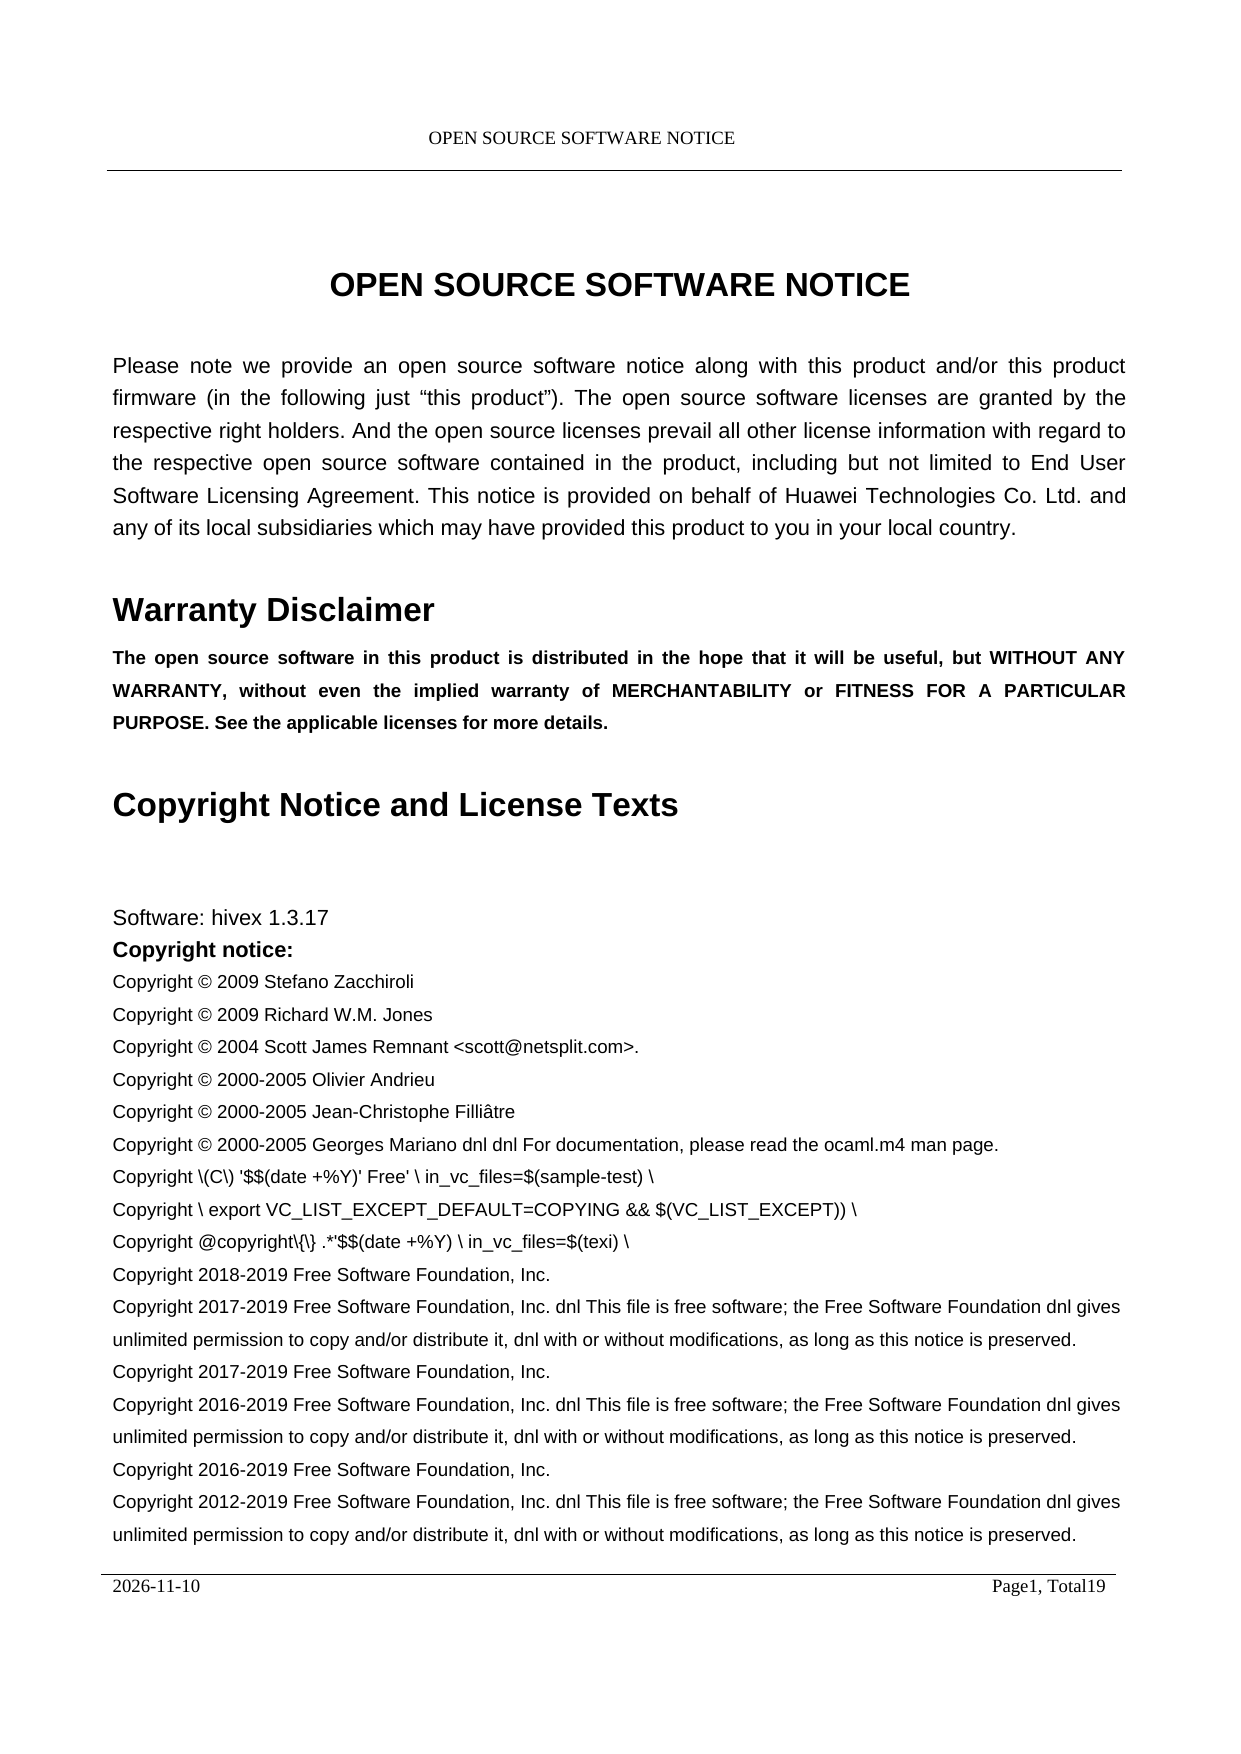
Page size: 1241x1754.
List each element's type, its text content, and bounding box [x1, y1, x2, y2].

text Copyright © 2000-2005 Olivier Andrieu [112, 1063, 1128, 1096]
text Please note we provide an open source software notice along with this product and/or this product firmware (in the following just “this product”). The open source software licenses are granted by the respective right holders. And the open source licenses prevail all other license information with regard to the respective open source software contained in the product, including but not limited to End User Software Licensing Agreement. This notice is provided on behalf of Huawei Technologies Co. Ltd. and any of its local subsidiaries which may have provided this product to you in your local country. [112, 349, 1128, 544]
text Copyright © 2000-2005 Georges Mariano dnl dnl For documentation, please read the ocaml.m4 man page. [112, 1128, 1128, 1161]
text Copyright 2012-2019 Free Software Foundation, Inc. dnl This file is free software; the Free Software Foundation dnl gives unlimited permission to copy and/or distribute it, dnl with or without modifications, as long as this notice is preserved. [112, 1486, 1128, 1551]
text OPEN SOURCE SOFTWARE NOTICE [112, 251, 1128, 316]
text Software: hivex 1.3.17 [112, 901, 1128, 933]
text Copyright 2017-2019 Free Software Foundation, Inc. [112, 1356, 1128, 1388]
text Copyright 2016-2019 Free Software Foundation, Inc. [112, 1453, 1128, 1486]
text Warranty Disclaimer [112, 576, 1128, 641]
text Copyright \(C\) '$$(date +%Y)' Free' \ in_vc_files=$(sample-test) \ [112, 1161, 1128, 1193]
text Copyright © 2000-2005 Jean-Christophe Filliâtre [112, 1096, 1128, 1128]
text Copyright © 2009 Richard W.M. Jones [112, 998, 1128, 1031]
text Copyright notice: [112, 933, 1128, 966]
text Copyright © 2004 Scott James Remnant <scott@netsplit.com>. [112, 1031, 1128, 1063]
text Copyright 2016-2019 Free Software Foundation, Inc. dnl This file is free software; the Free Software Foundation dnl gives unlimited permission to copy and/or distribute it, dnl with or without modifications, as long as this notice is preserved. [112, 1388, 1128, 1453]
text Copyright \ export VC_LIST_EXCEPT_DEFAULT=COPYING && $(VC_LIST_EXCEPT)) \ [112, 1193, 1128, 1226]
text Copyright 2017-2019 Free Software Foundation, Inc. dnl This file is free software; the Free Software Foundation dnl gives unlimited permission to copy and/or distribute it, dnl with or without modifications, as long as this notice is preserved. [112, 1291, 1128, 1356]
text Copyright © 2009 Stefano Zacchiroli [112, 966, 1128, 998]
text Copyright 2018-2019 Free Software Foundation, Inc. [112, 1258, 1128, 1291]
text The open source software in this product is distributed in the hope that it will be useful, but WITHOUT ANY WARRANTY, without even the implied warranty of MERCHANTABILITY or FITNESS FOR A PARTICULAR PURPOSE. See the applicable licenses for more details. [112, 641, 1128, 739]
text Copyright @copyright\{\} .*'$$(date +%Y) \ in_vc_files=$(texi) \ [112, 1226, 1128, 1258]
text Copyright Notice and License Texts [112, 771, 1128, 836]
